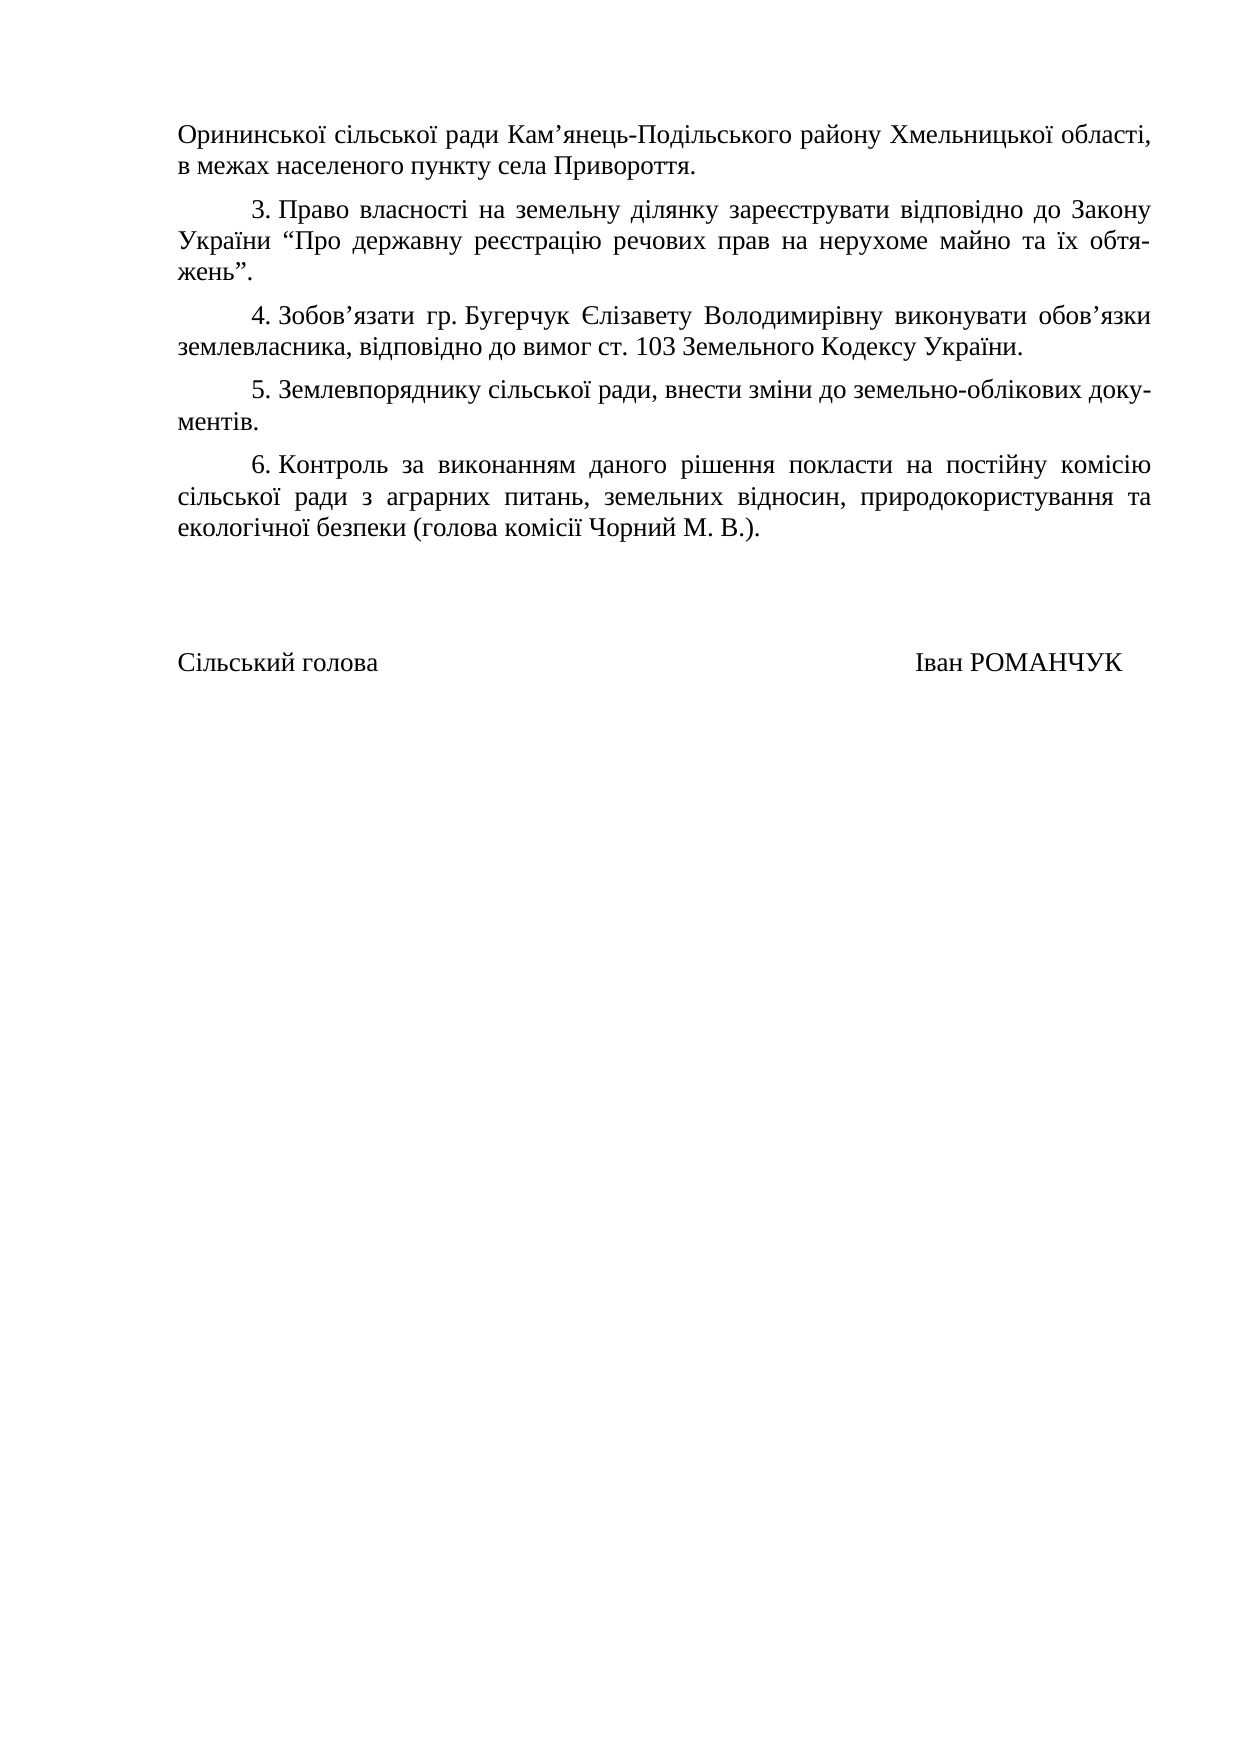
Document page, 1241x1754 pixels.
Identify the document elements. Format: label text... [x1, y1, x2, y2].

text Сільський голова Іван РОМАНЧУК [177, 646, 1152, 677]
text 3. Право власності на земельну ділянку зареєструвати відповідно до Закону України “Про державну реєстрацію речових прав на нерухоме майно та їх обтя-жень”. [177, 193, 1152, 286]
text 4. Зобов’язати гр. Бугерчук Єлізавету Володимирівну виконувати обов’язки землевласника, відповідно до вимог ст. 103 Земельного Кодексу України. [177, 299, 1152, 361]
text 5. Землевпоряднику сільської ради, внести зміни до земельно-облікових доку-ментів. [177, 374, 1152, 436]
text 6. Контроль за виконанням даного рішення покласти на постійну комісію сільської ради з аграрних питань, земельних відносин, природокористування та екологічної безпеки (голова комісії Чорний М. В.). [177, 448, 1152, 542]
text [177, 118, 1152, 180]
